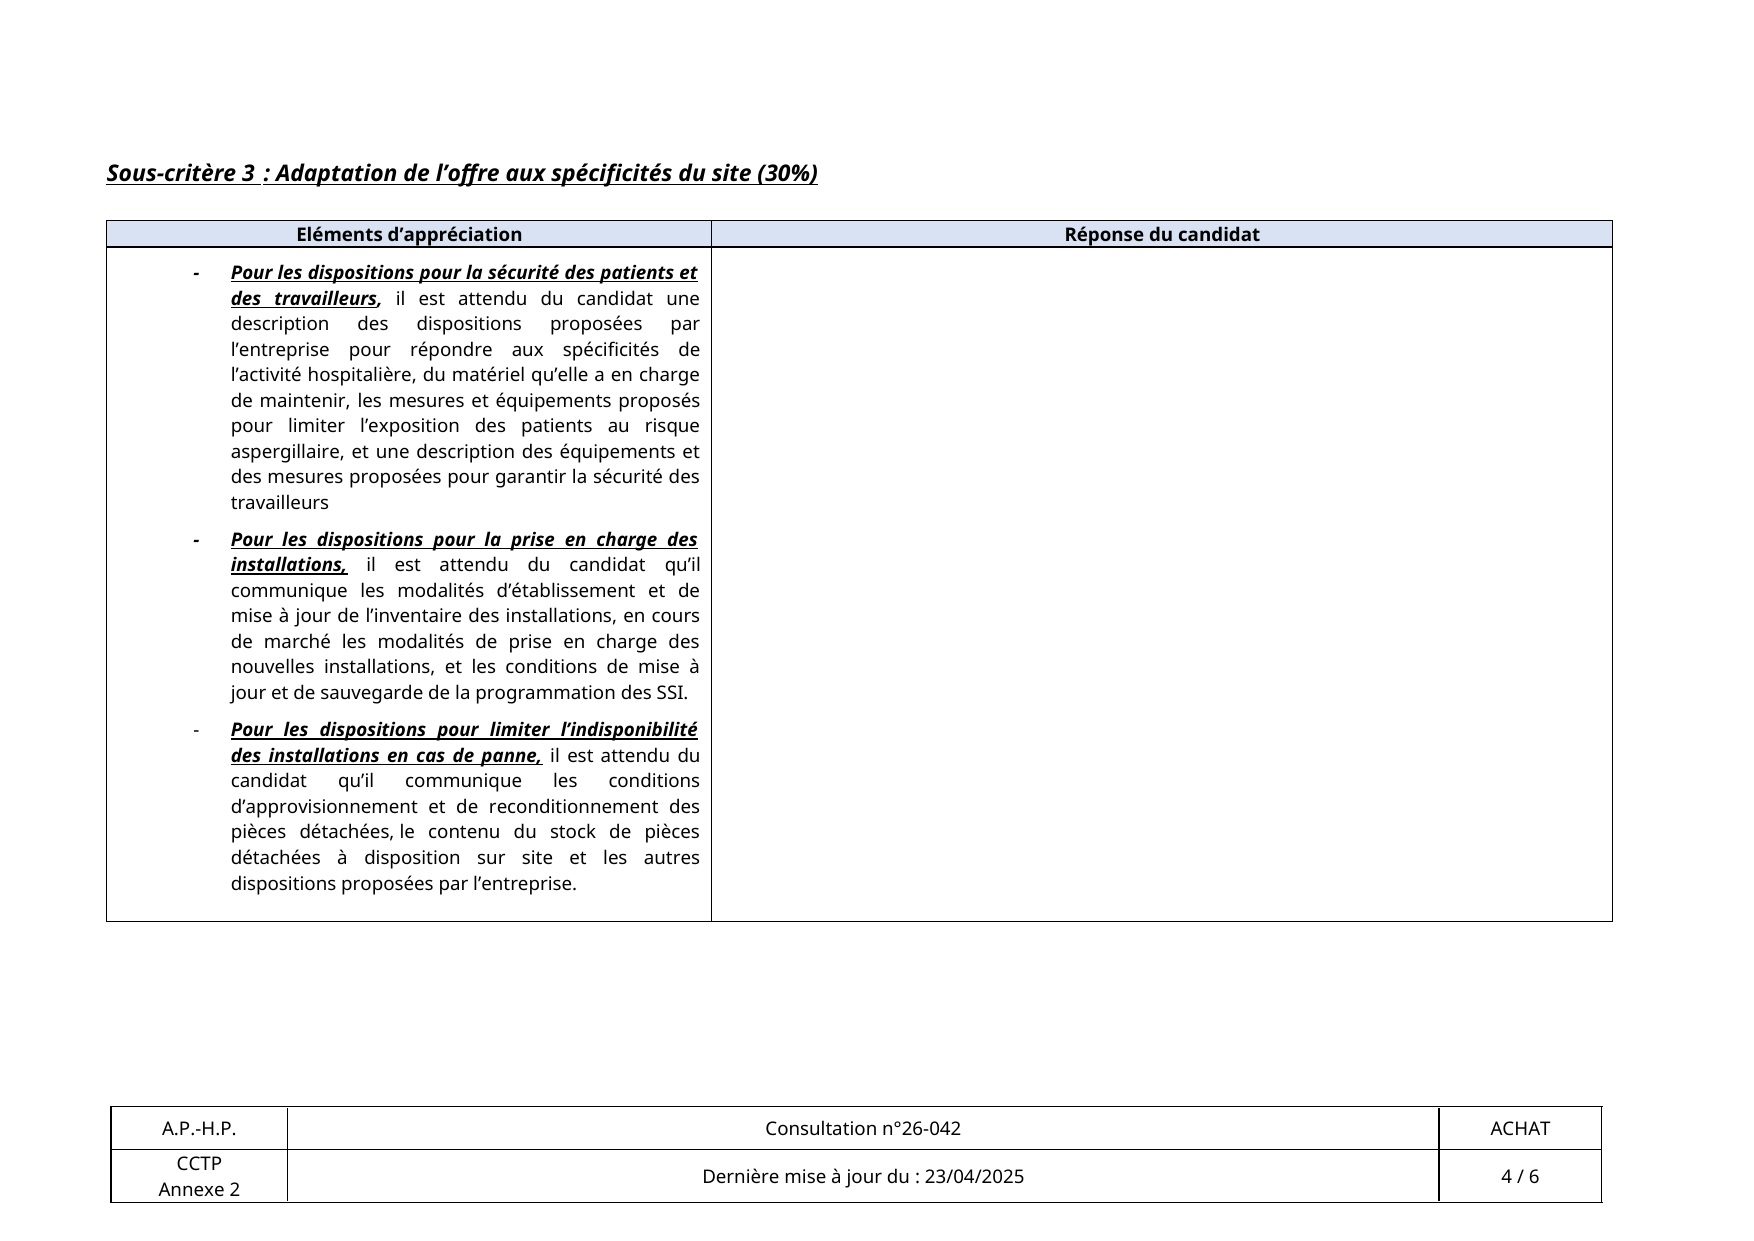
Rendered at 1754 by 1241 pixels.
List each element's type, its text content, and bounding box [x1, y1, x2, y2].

table_header Eléments d’appréciation [107, 221, 711, 246]
table_cell [712, 248, 1612, 921]
table_header Réponse du candidat [712, 221, 1612, 246]
text Sous-critère 3 : Adaptation de l’offre aux spécificités du site (30%) [106, 157, 1606, 189]
table_cell Pour les dispositions pour la sécurité des patients et des travailleurs, il est attendu du candidat une description des dispositions proposées par l’entreprise pour répondre aux spécificités de l’activité hospitalière, du matériel qu’elle a en charge de maintenir, les mesures et équipements proposés pour limiter l’exposition des patients au risque aspergillaire, et une description des équipements et des mesures proposées pour garantir la sécurité des travailleurs Pour les dispositions pour la prise en charge des installations, il est attendu du candidat qu’il communique les modalités d’établissement et de mise à jour de l’inventaire des installations, en cours de marché les modalités de prise en charge des nouvelles installations, et les conditions de mise à jour et de sauvegarde de la programmation des SSI. Pour les dispositions pour limiter l’indisponibilité des installations en cas de panne, il est attendu du candidat qu’il communique les conditions d’approvisionnement et de reconditionnement des pièces détachées, le contenu du stock de pièces détachées à disposition sur site et les autres dispositions proposées par l’entreprise. [107, 248, 711, 921]
